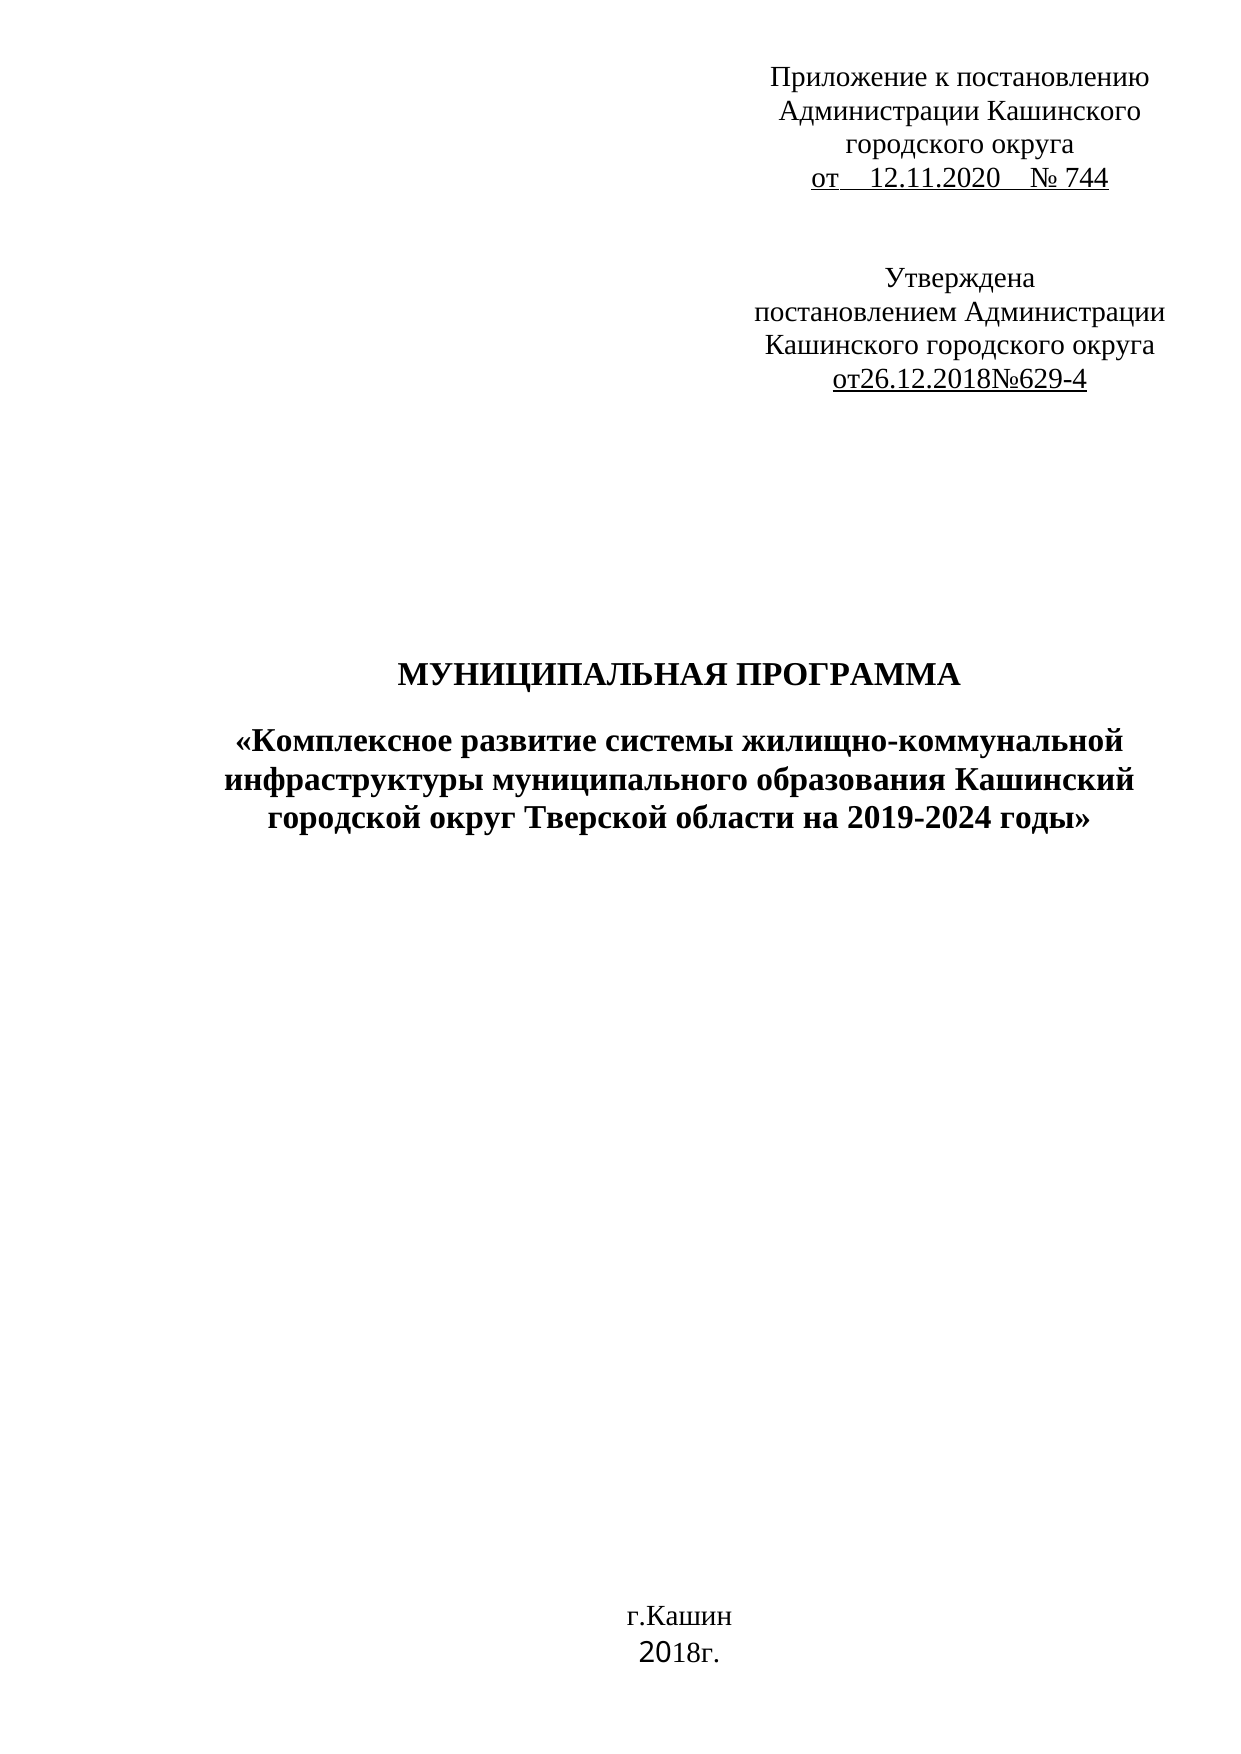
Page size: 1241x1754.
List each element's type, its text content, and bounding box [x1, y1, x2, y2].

text 2018г. [177, 1632, 1181, 1671]
text постановлением Администрации [738, 294, 1181, 327]
text от26.12.2018№629-4 [738, 361, 1181, 394]
text от 12.11.2020 № 744 [738, 160, 1181, 193]
text Приложение к постановлению Администрации Кашинского городского округа [738, 59, 1181, 160]
text г.Кашин [177, 1598, 1181, 1632]
text Утверждена [738, 260, 1181, 294]
text МУНИЦИПАЛЬНАЯ ПРОГРАММА [177, 654, 1181, 692]
text Кашинского городского округа [738, 327, 1181, 361]
text «Комплексное развитие системы жилищно-коммунальной инфраструктуры муниципального образования Кашинский городской округ Тверской области на 2019-2024 годы» [177, 721, 1181, 836]
